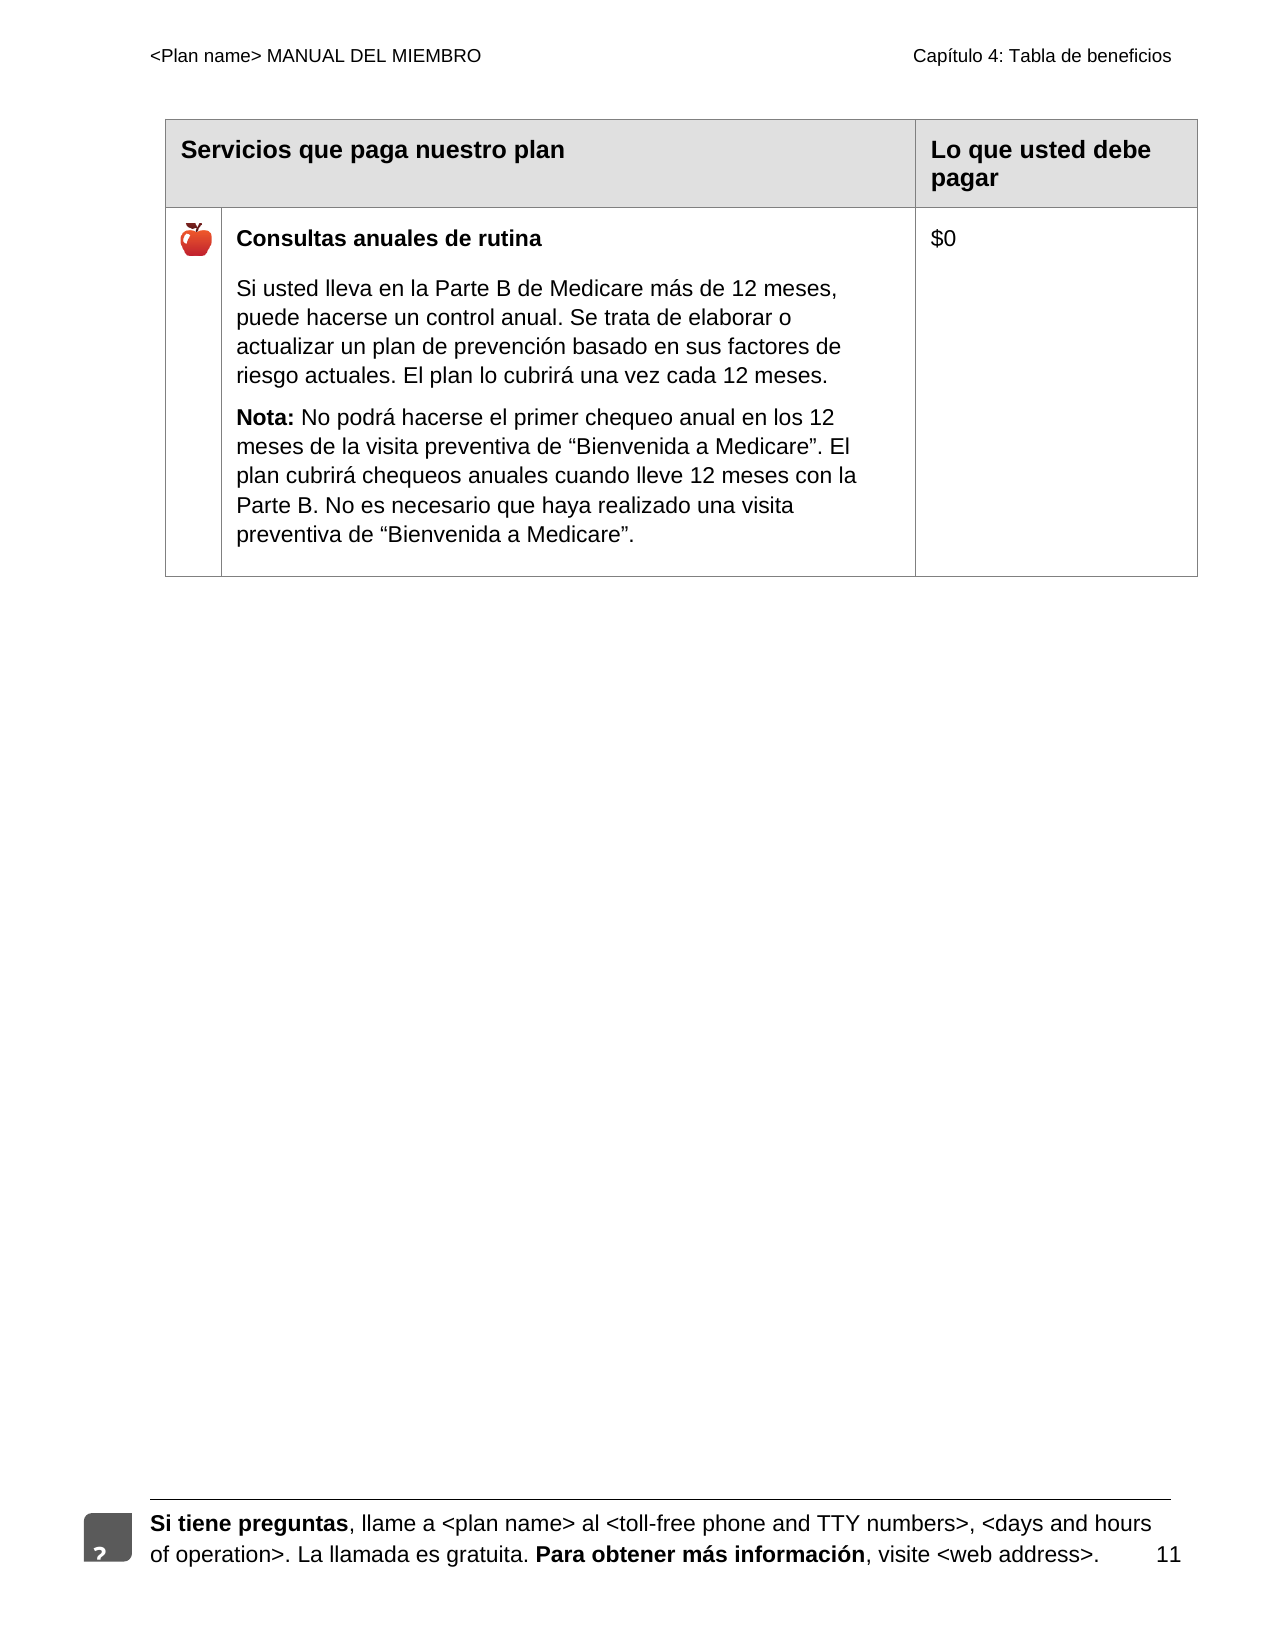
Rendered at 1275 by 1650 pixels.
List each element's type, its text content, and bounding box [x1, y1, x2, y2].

table_header Lo que usted debe pagar [916, 120, 1197, 207]
table_cell Consultas anuales de rutina Si usted lleva en la Parte B de Medicare más de 12 meses, puede hacerse un control anual. Se trata de elaborar o actualizar un plan de prevención basado en sus factores de riesgo actuales. El plan lo cubrirá una vez cada 12 meses. Nota: No podrá hacerse el primer chequeo anual en los 12 meses de la visita preventiva de “Bienvenida a Medicare”. El plan cubrirá chequeos anuales cuando lleve 12 meses con la Parte B. No es necesario que haya realizado una visita preventiva de “Bienvenida a Medicare”. [222, 208, 915, 576]
table_cell [166, 208, 221, 576]
table_cell $0 [916, 208, 1197, 576]
picture [180, 223, 212, 256]
table_header Servicios que paga nuestro plan [166, 120, 915, 207]
